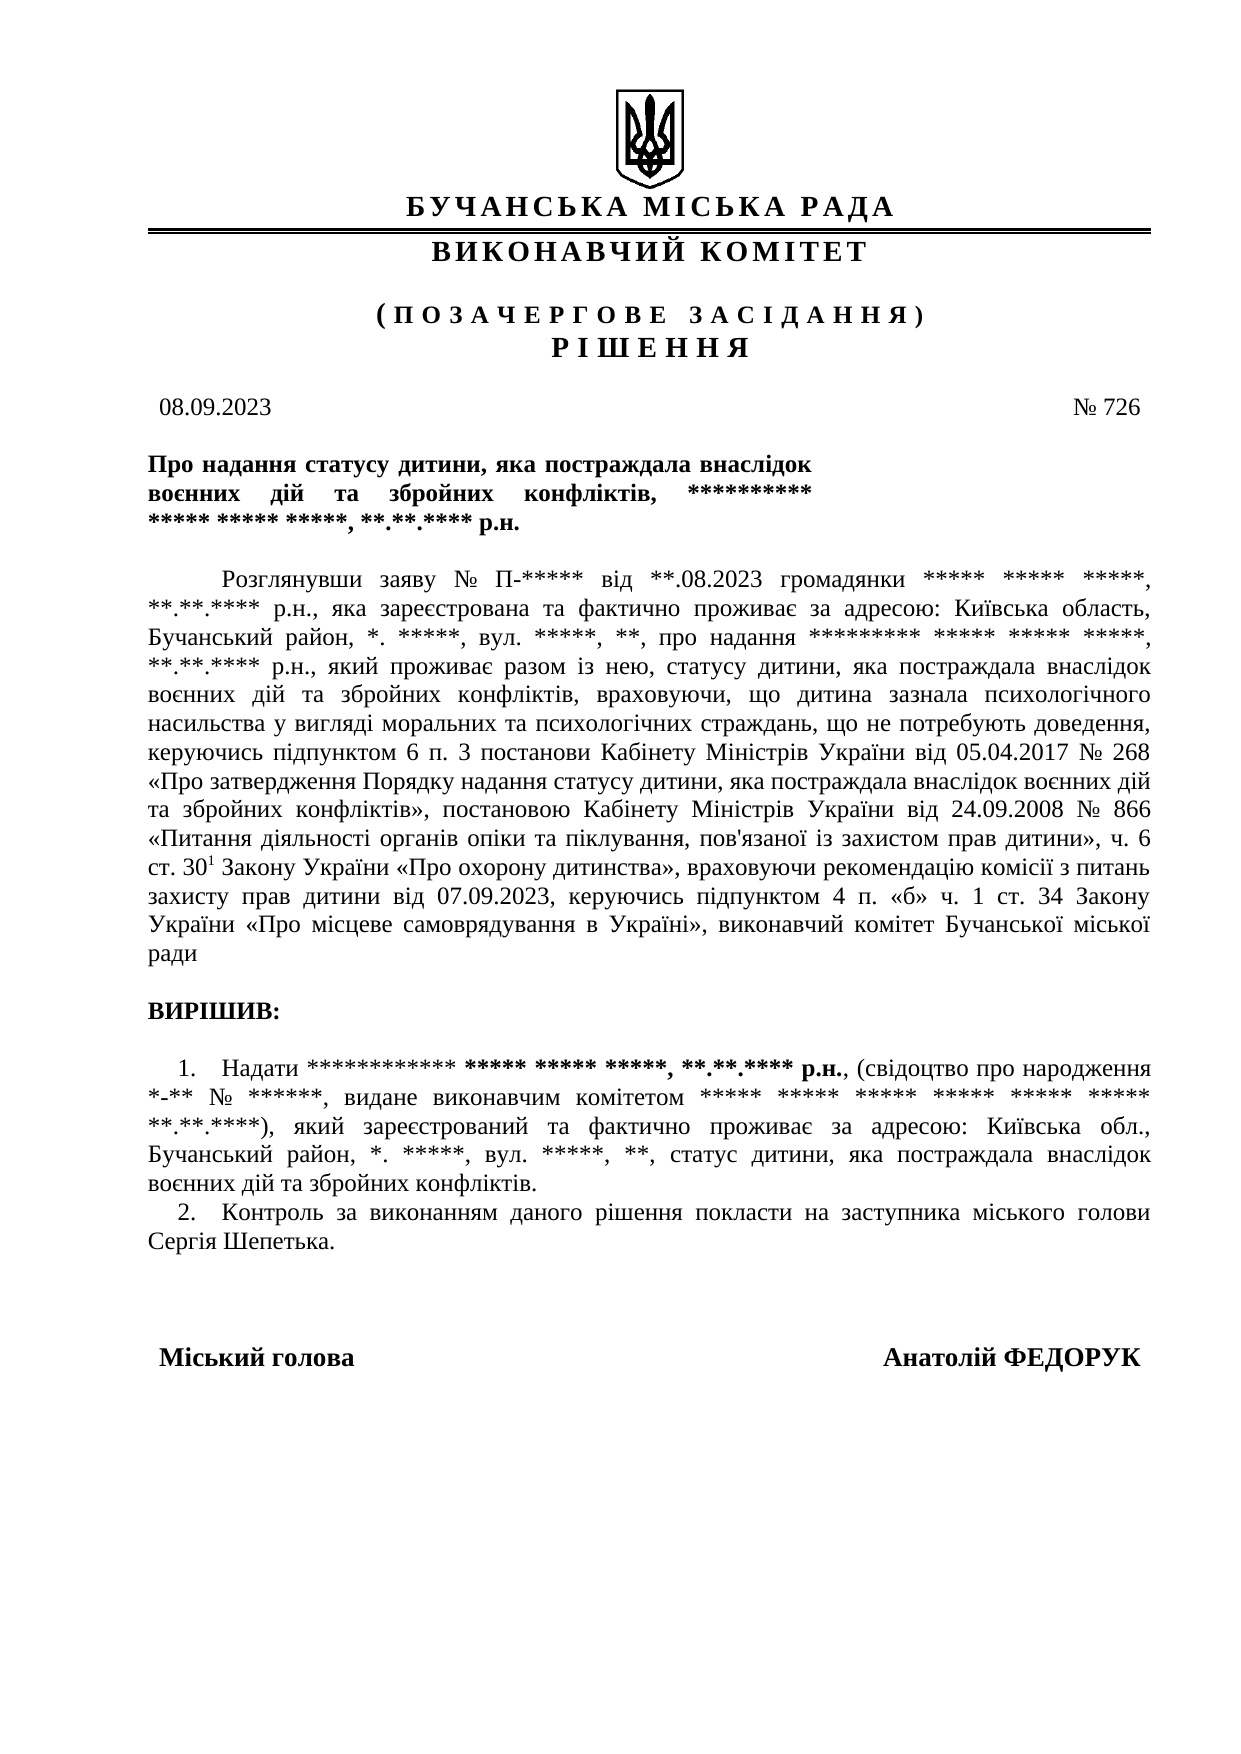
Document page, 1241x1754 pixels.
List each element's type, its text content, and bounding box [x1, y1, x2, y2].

text (ПОЗАЧЕРГОВЕ ЗАСІДАННЯ) [148, 296, 1152, 330]
table_header 08.09.2023 [148, 392, 651, 421]
table_header № 726 [651, 392, 1152, 421]
table_header ВИКОНАВЧИЙ КОМІТЕТ [148, 234, 1151, 296]
list Надати ************ ***** ***** *****, **.**.**** р.н., (свідоцтво про народження *-** № ******, видане виконавчим комітетом ***** ***** ***** ***** ***** ***** **.**.****), який зареєстрований та фактично проживає за адресою: Київська обл., Бучанський район, *. *****, вул. *****, **, статус дитини, яка постраждала внаслідок воєнних дій та збройних конфліктів. [148, 1053, 1152, 1197]
text Розглянувши заяву № П-***** від **.08.2023 громадянки ***** ***** *****, **.**.**** р.н., яка зареєстрована та фактично проживає за адресою: Київська область, Бучанський район, *. *****, вул. *****, **, про надання ********* ***** ***** *****, **.**.**** р.н., який проживає разом із нею, статусу дитини, яка постраждала внаслідок воєнних дій та збройних конфліктів, враховуючи, що дитина зазнала психологічного насильства у вигляді моральних та психологічних страждань, що не потребують доведення, керуючись підпунктом 6 п. 3 постанови Кабінету Міністрів України від 05.04.2017 № 268 «Про затвердження Порядку надання статусу дитини, яка постраждала внаслідок воєнних дій та збройних конфліктів», постановою Кабінету Міністрів України від 24.09.2008 № 866 «Питання діяльності органів опіки та піклування, пов'язаної із захистом прав дитини», ч. 6 ст. 301 Закону України «Про охорону дитинства», враховуючи рекомендацію комісії з питань захисту прав дитини від 07.09.2023, керуючись підпунктом 4 п. «б» ч. 1 ст. 34 Закону України «Про місцеве самоврядування в Україні», виконавчий комітет Бучанської міської ради [148, 564, 1152, 967]
table_header Міський голова [148, 1341, 649, 1372]
text РІШЕННЯ [148, 330, 1152, 363]
list Контроль за виконанням даного рішення покласти на заступника міського голови Сергія Шепетька. [148, 1197, 1152, 1254]
text Про надання статусу дитини, яка постраждала внаслідок воєнних дій та збройних конфліктів, ********** ***** ***** *****, **.**.**** р.н. [148, 449, 812, 536]
table_header Анатолій ФЕДОРУК [649, 1341, 1152, 1372]
picture [614, 88, 685, 189]
text БУЧАНСЬКА МІСЬКА РАДА [148, 189, 1152, 223]
text ВИРІШИВ: [148, 996, 1152, 1024]
